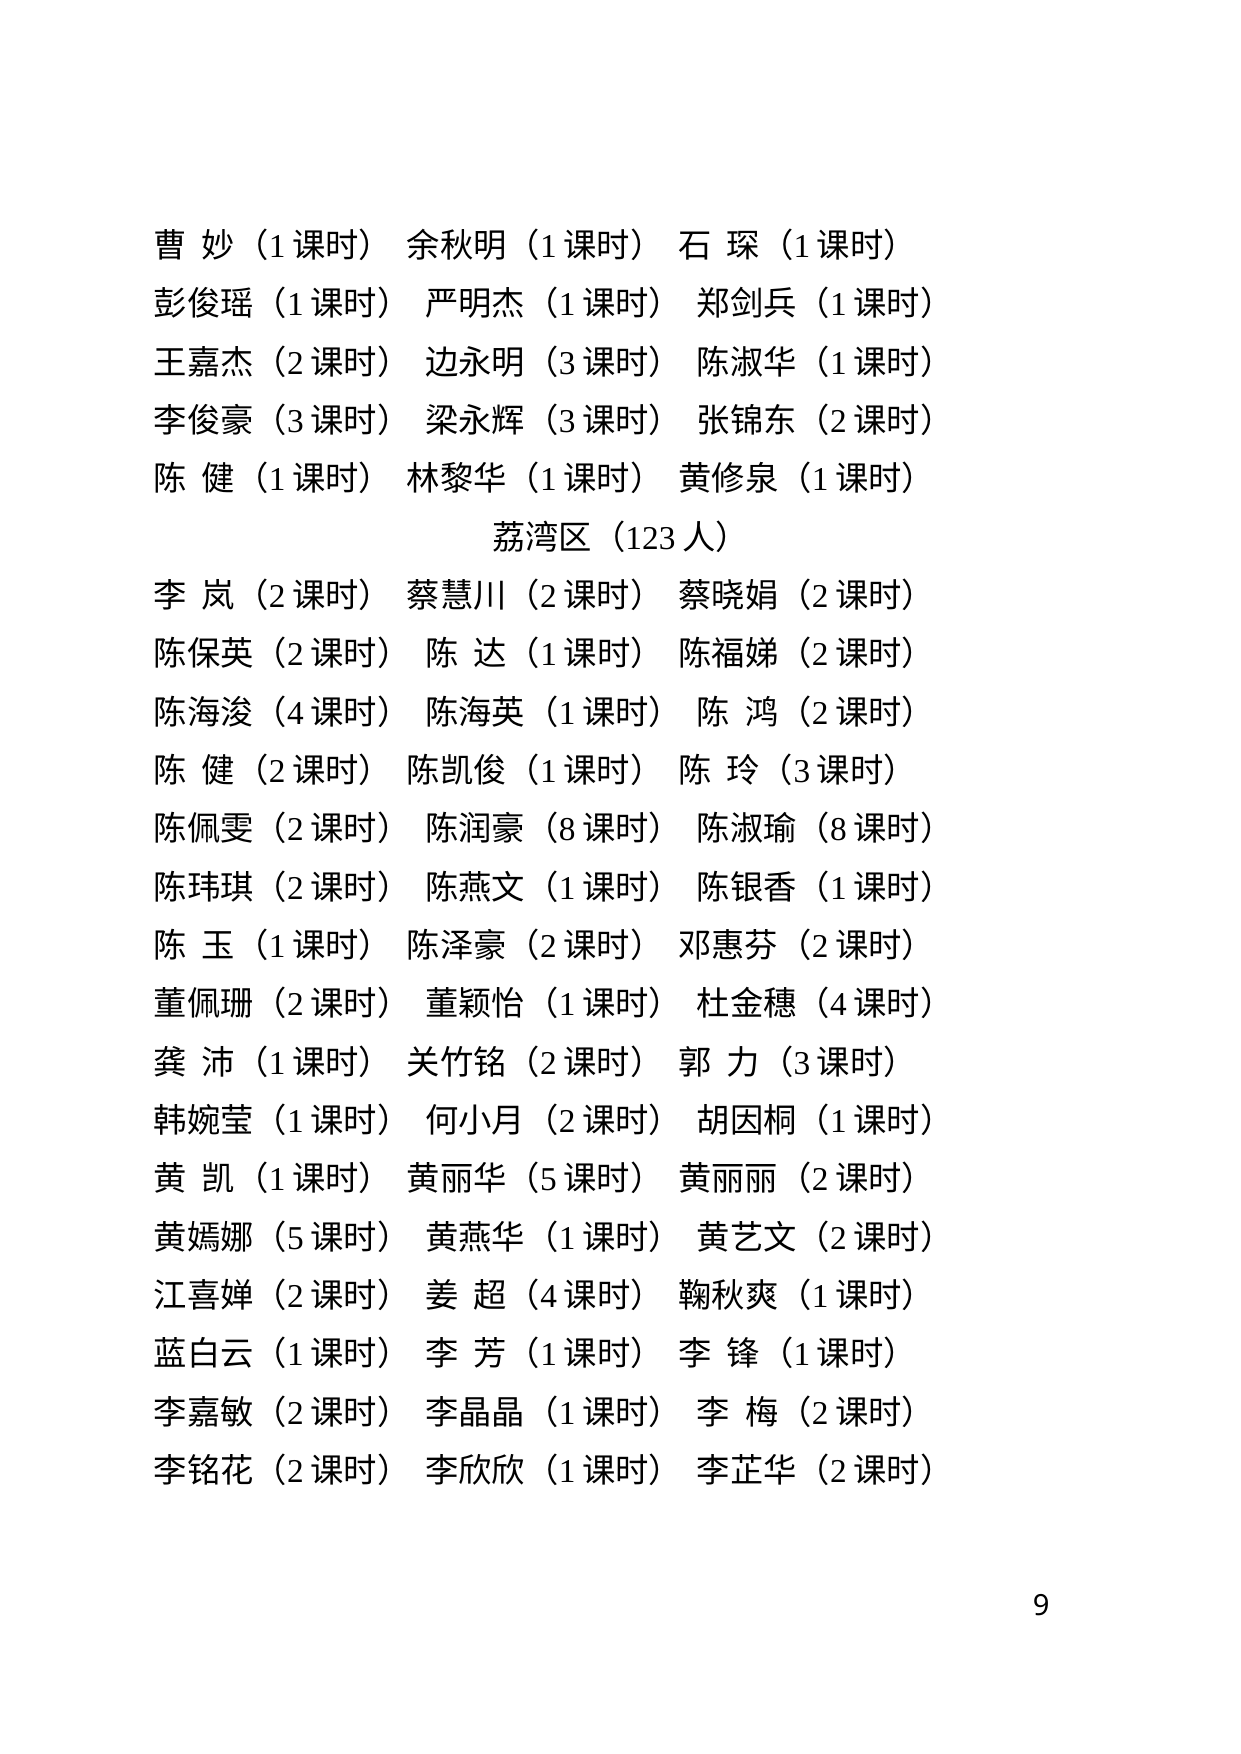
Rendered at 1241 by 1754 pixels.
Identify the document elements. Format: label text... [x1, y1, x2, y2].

text 黄嫣娜（5课时） 黄燕华（1课时） 黄艺文（2课时） [153, 1202, 1087, 1261]
text 陈 健（2课时） 陈凯俊（1课时） 陈 玲（3课时） [153, 736, 1087, 794]
text 蓝白云（1课时） 李 芳（1课时） 李 锋（1课时） [153, 1319, 1087, 1377]
text 韩婉莹（1课时） 何小月（2课时） 胡因桐（1课时） [153, 1086, 1087, 1144]
text 曹 妙（1课时） 余秋明（1课时） 石 琛（1课时） [153, 211, 1087, 269]
text 李铭花（2课时） 李欣欣（1课时） 李芷华（2课时） [153, 1436, 1087, 1494]
text 李 岚（2课时） 蔡慧川（2课时） 蔡晓娟（2课时） [153, 561, 1087, 619]
text 陈 玉（1课时） 陈泽豪（2课时） 邓惠芬（2课时） [153, 911, 1087, 969]
text 彭俊瑶（1课时） 严明杰（1课时） 郑剑兵（1课时） [153, 269, 1087, 327]
text 陈保英（2课时） 陈 达（1课时） 陈福娣（2课时） [153, 619, 1087, 677]
text 荔湾区（123人） [153, 502, 1087, 561]
text 王嘉杰（2课时） 边永明（3课时） 陈淑华（1课时） [153, 327, 1087, 386]
text 陈玮琪（2课时） 陈燕文（1课时） 陈银香（1课时） [153, 852, 1087, 911]
text 黄 凯（1课时） 黄丽华（5课时） 黄丽丽（2课时） [153, 1144, 1087, 1202]
text 陈佩雯（2课时） 陈润豪（8课时） 陈淑瑜（8课时） [153, 794, 1087, 852]
text 董佩珊（2课时） 董颖怡（1课时） 杜金穗（4课时） [153, 969, 1087, 1027]
text 陈海浚（4课时） 陈海英（1课时） 陈 鸿（2课时） [153, 677, 1087, 736]
text 陈 健（1课时） 林黎华（1课时） 黄修泉（1课时） [153, 444, 1087, 502]
text 江喜婵（2课时） 姜 超（4课时） 鞠秋爽（1课时） [153, 1261, 1087, 1319]
text 龚 沛（1课时） 关竹铭（2课时） 郭 力（3课时） [153, 1027, 1087, 1086]
text 李嘉敏（2课时） 李晶晶（1课时） 李 梅（2课时） [153, 1377, 1087, 1436]
text 李俊豪（3课时） 梁永辉（3课时） 张锦东（2课时） [153, 386, 1087, 444]
